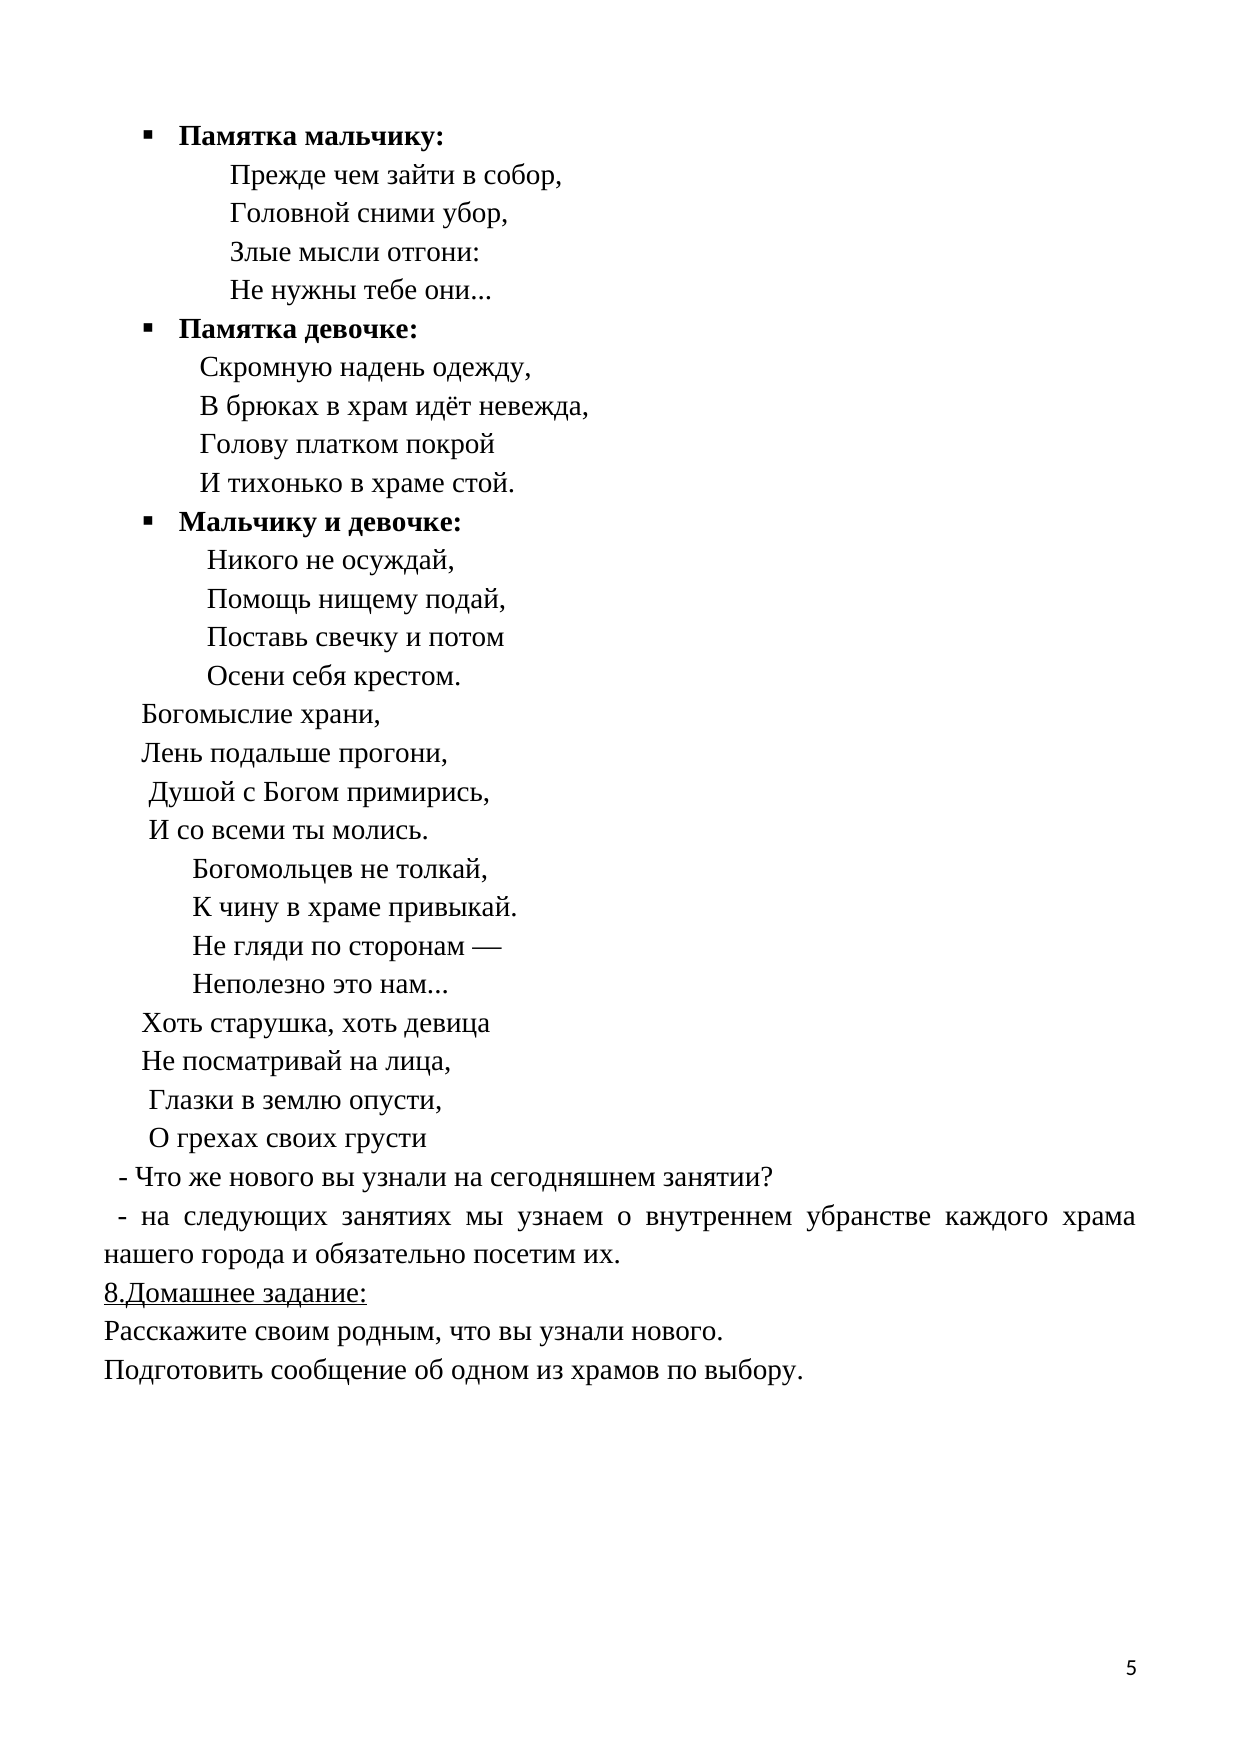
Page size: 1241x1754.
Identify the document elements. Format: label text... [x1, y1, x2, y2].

text Подготовить сообщение об одном из храмов по выбору. [103, 1352, 1137, 1385]
text - на следующих занятиях мы узнаем о внутреннем убранстве каждого храма нашего города и обязательно посетим их. [103, 1198, 1137, 1270]
text Поставь свечку и потом [141, 619, 1137, 653]
text Богомольцев не толкай, К чину в храме привыкай. Не гляди по сторонам — Неполезно это нам... [141, 851, 1137, 1000]
list Памятка мальчику: Прежде чем зайти в собор, Головной сними убор, Злые мысли отгони: Не нужны тебе они... [141, 118, 1137, 306]
text Лень подальше прогони, [141, 735, 1137, 769]
text - Что же нового вы узнали на сегодняшнем занятии? [103, 1159, 1137, 1193]
list Мальчику и девочке: [141, 504, 1137, 537]
text Голову платком покрой [141, 427, 1137, 460]
text Глазки в землю опусти, [141, 1082, 1137, 1116]
text Хоть старушка, хоть девица Не посматривай на лица, [141, 1005, 1137, 1077]
text Душой с Богом примирись, [141, 774, 1137, 807]
text Богомыслие храни, [141, 697, 1137, 730]
text И тихонько в храме стой. [141, 465, 1137, 499]
text 8.Домашнее задание: [103, 1275, 1137, 1308]
text Помощь нищему подай, [141, 581, 1137, 614]
text В брюках в храм идёт невежда, [141, 388, 1137, 422]
text Скромную надень одежду, [141, 349, 1137, 383]
text И со всеми ты молись. [141, 812, 1137, 846]
text О грехах своих грусти [141, 1121, 1137, 1154]
list Памятка девочке: [141, 311, 1137, 344]
text Осени себя крестом. [141, 658, 1137, 692]
text Никого не осуждай, [141, 542, 1137, 576]
text Расскажите своим родным, что вы узнали нового. [103, 1313, 1137, 1347]
